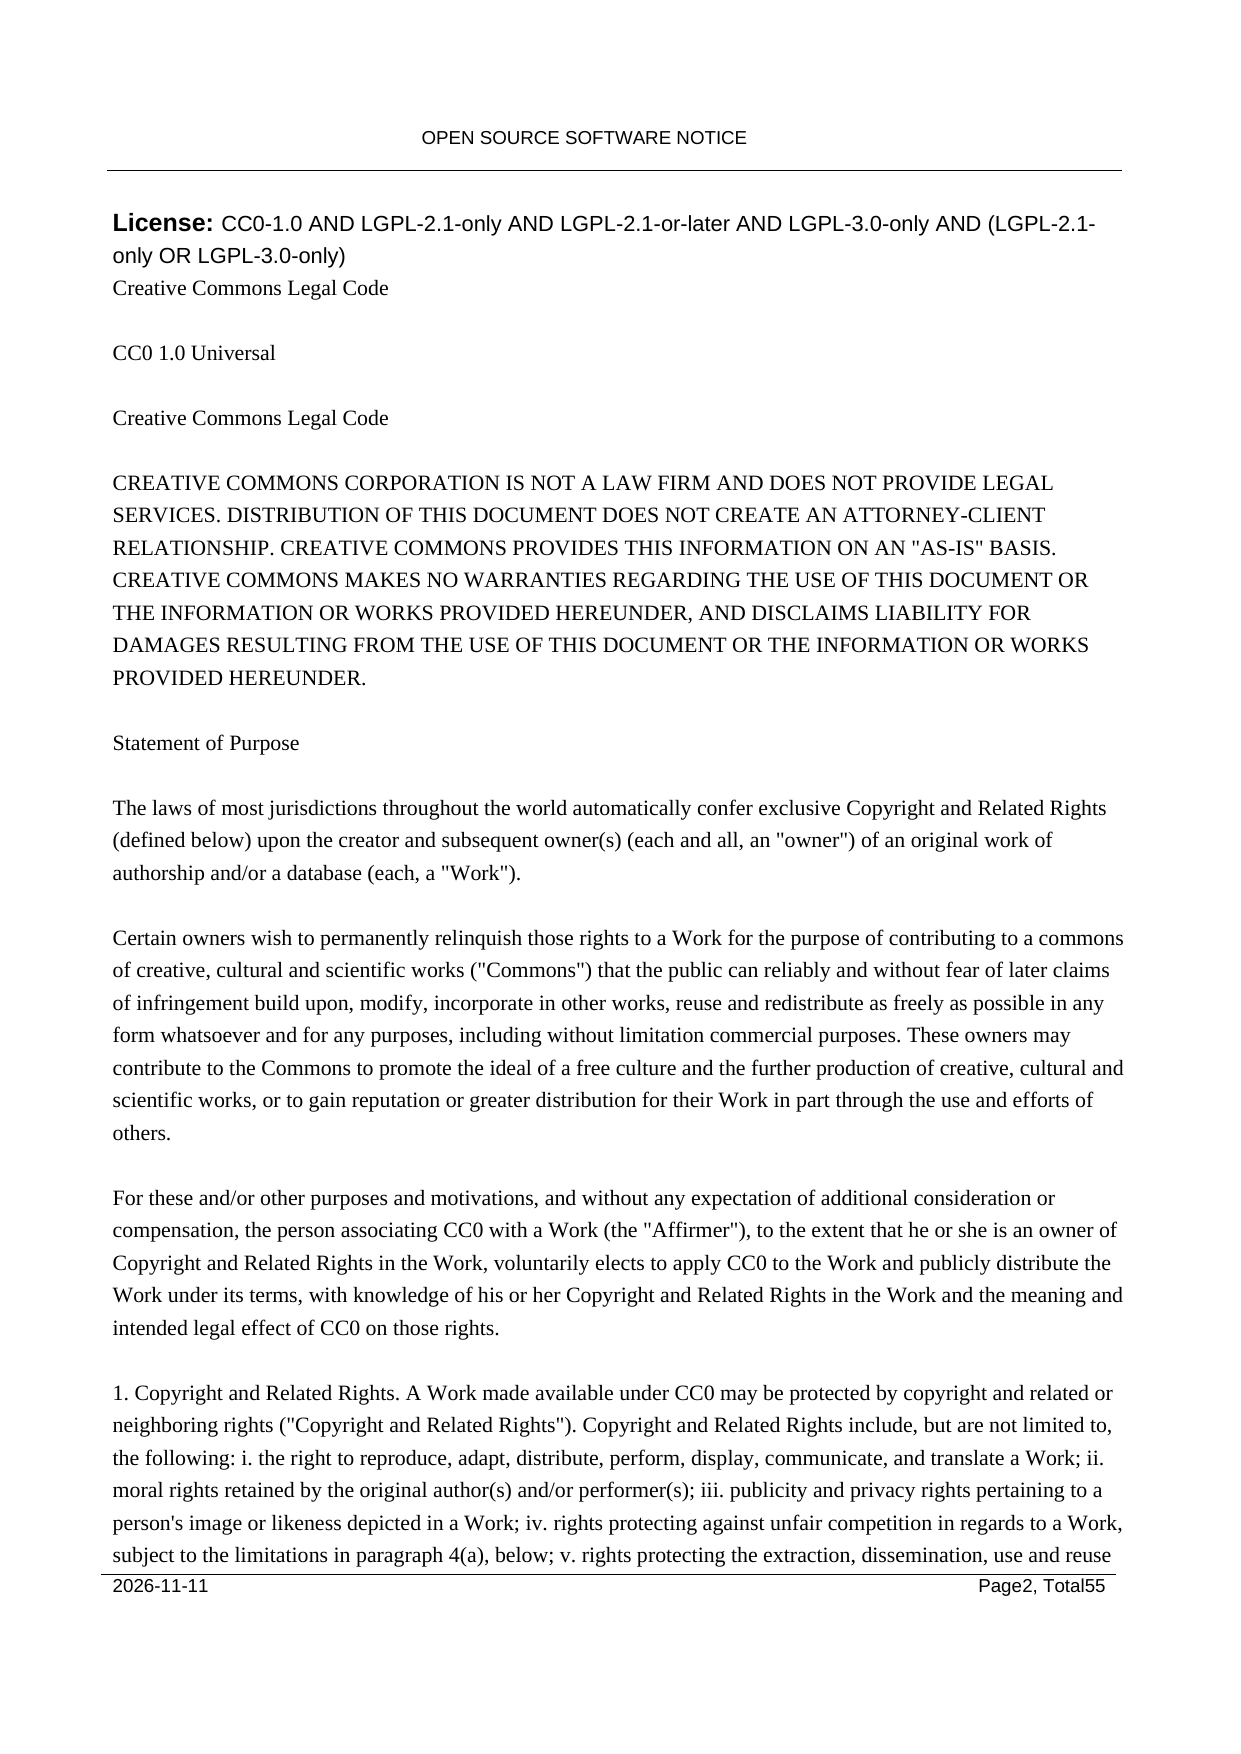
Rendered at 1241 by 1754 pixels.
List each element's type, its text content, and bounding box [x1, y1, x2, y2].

text License: CC0-1.0 AND LGPL-2.1-only AND LGPL-2.1-or-later AND LGPL-3.0-only AND (LGPL-2.1-only OR LGPL-3.0-only) [112, 206, 1128, 271]
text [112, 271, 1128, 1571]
